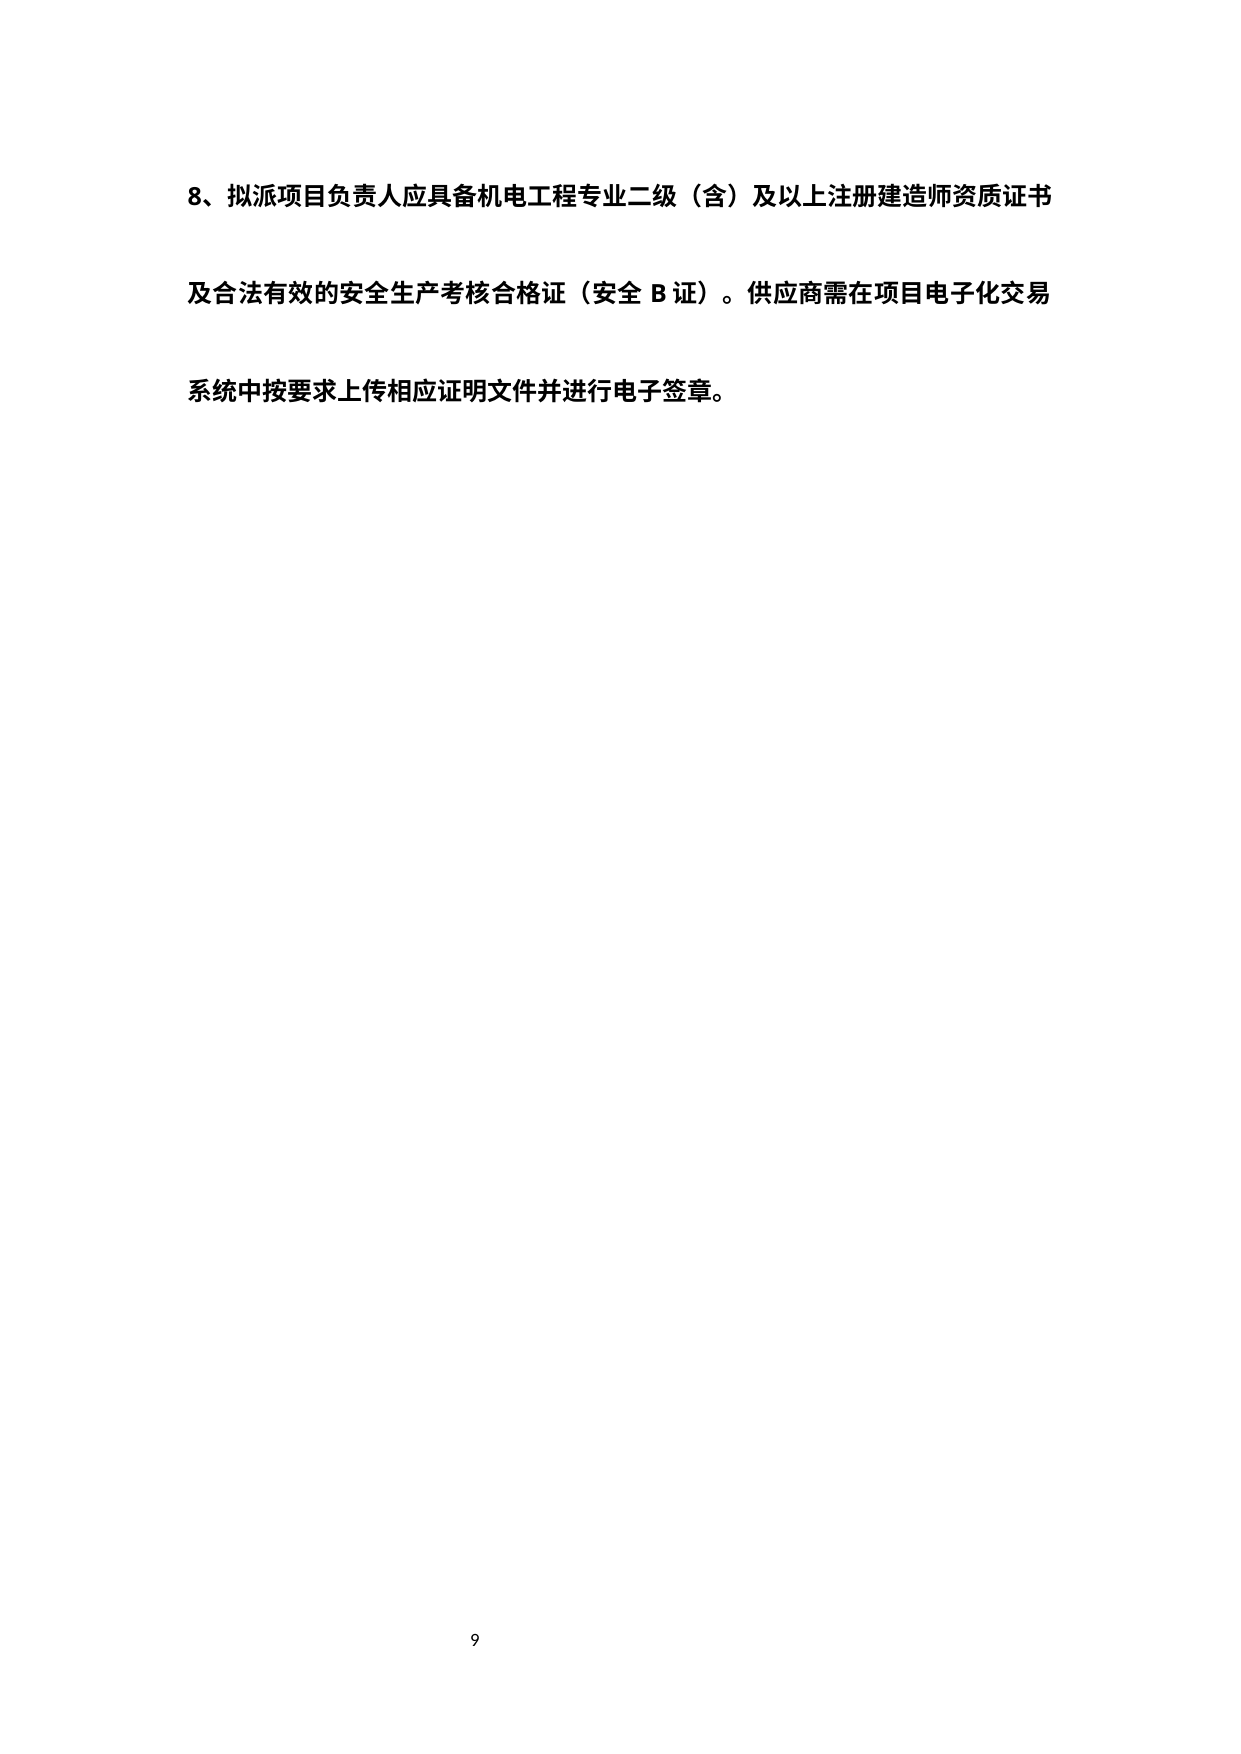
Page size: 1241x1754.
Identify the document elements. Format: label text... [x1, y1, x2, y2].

text 8、拟派项目负责人应具备机电工程专业二级（含）及以上注册建造师资质证书及合法有效的安全生产考核合格证（安全B证）。供应商需在项目电子化交易系统中按要求上传相应证明文件并进行电子签章。 [187, 162, 1053, 422]
